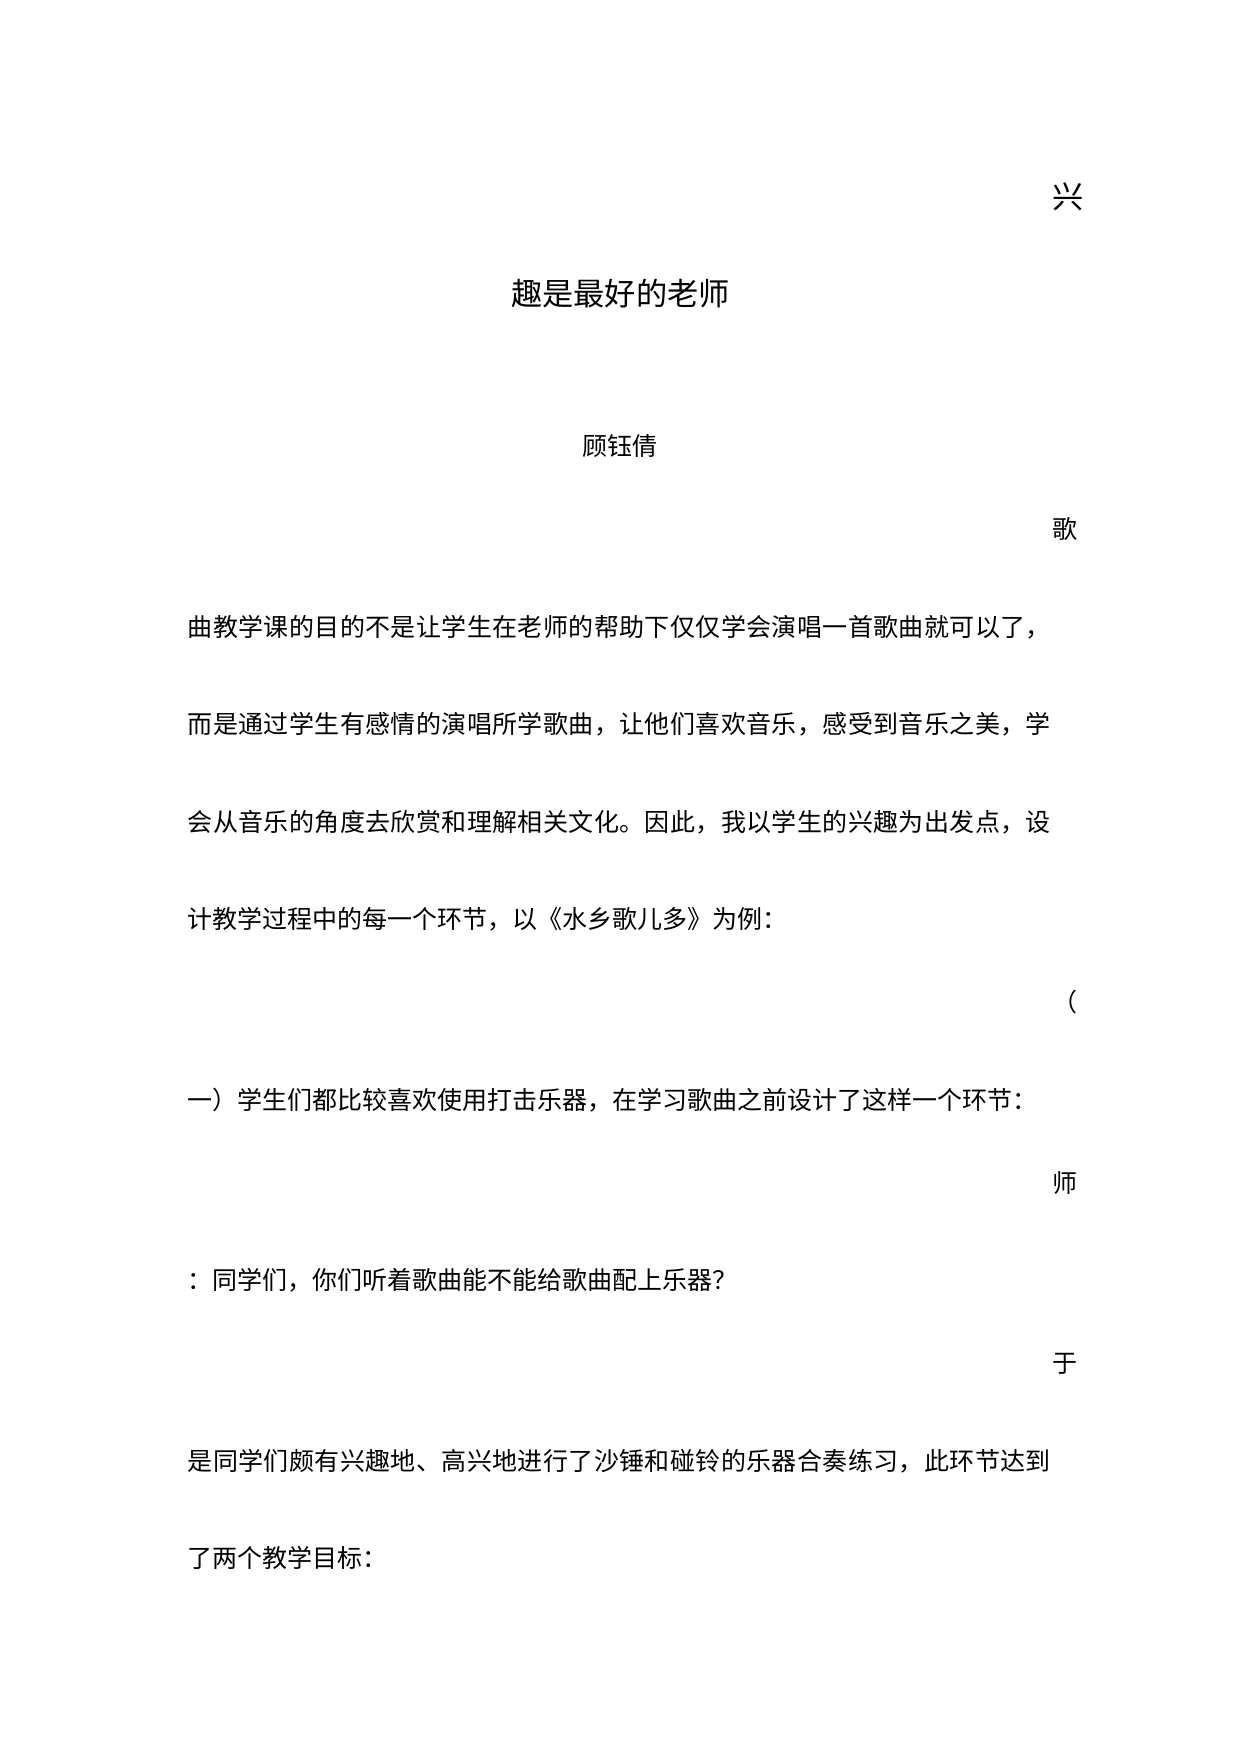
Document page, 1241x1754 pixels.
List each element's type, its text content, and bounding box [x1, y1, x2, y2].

text 歌曲教学课的目的不是让学生在老师的帮助下仅仅学会演唱一首歌曲就可以了，而是通过学生有感情的演唱所学歌曲，让他们喜欢音乐，感受到音乐之美，学会从音乐的角度去欣赏和理解相关文化。因此，我以学生的兴趣为出发点，设计教学过程中的每一个环节，以《水乡歌儿多》为例： [187, 495, 1053, 950]
text 于是同学们颇有兴趣地、高兴地进行了沙锤和碰铃的乐器合奏练习，此环节达到了两个教学目标： [187, 1329, 1053, 1589]
text 兴趣是最好的老师 [187, 162, 1053, 324]
text 师：同学们，你们听着歌曲能不能给歌曲配上乐器？ [187, 1149, 1053, 1311]
text （一）学生们都比较喜欢使用打击乐器，在学习歌曲之前设计了这样一个环节： [187, 968, 1053, 1131]
text 顾钰倩 [187, 347, 1053, 477]
